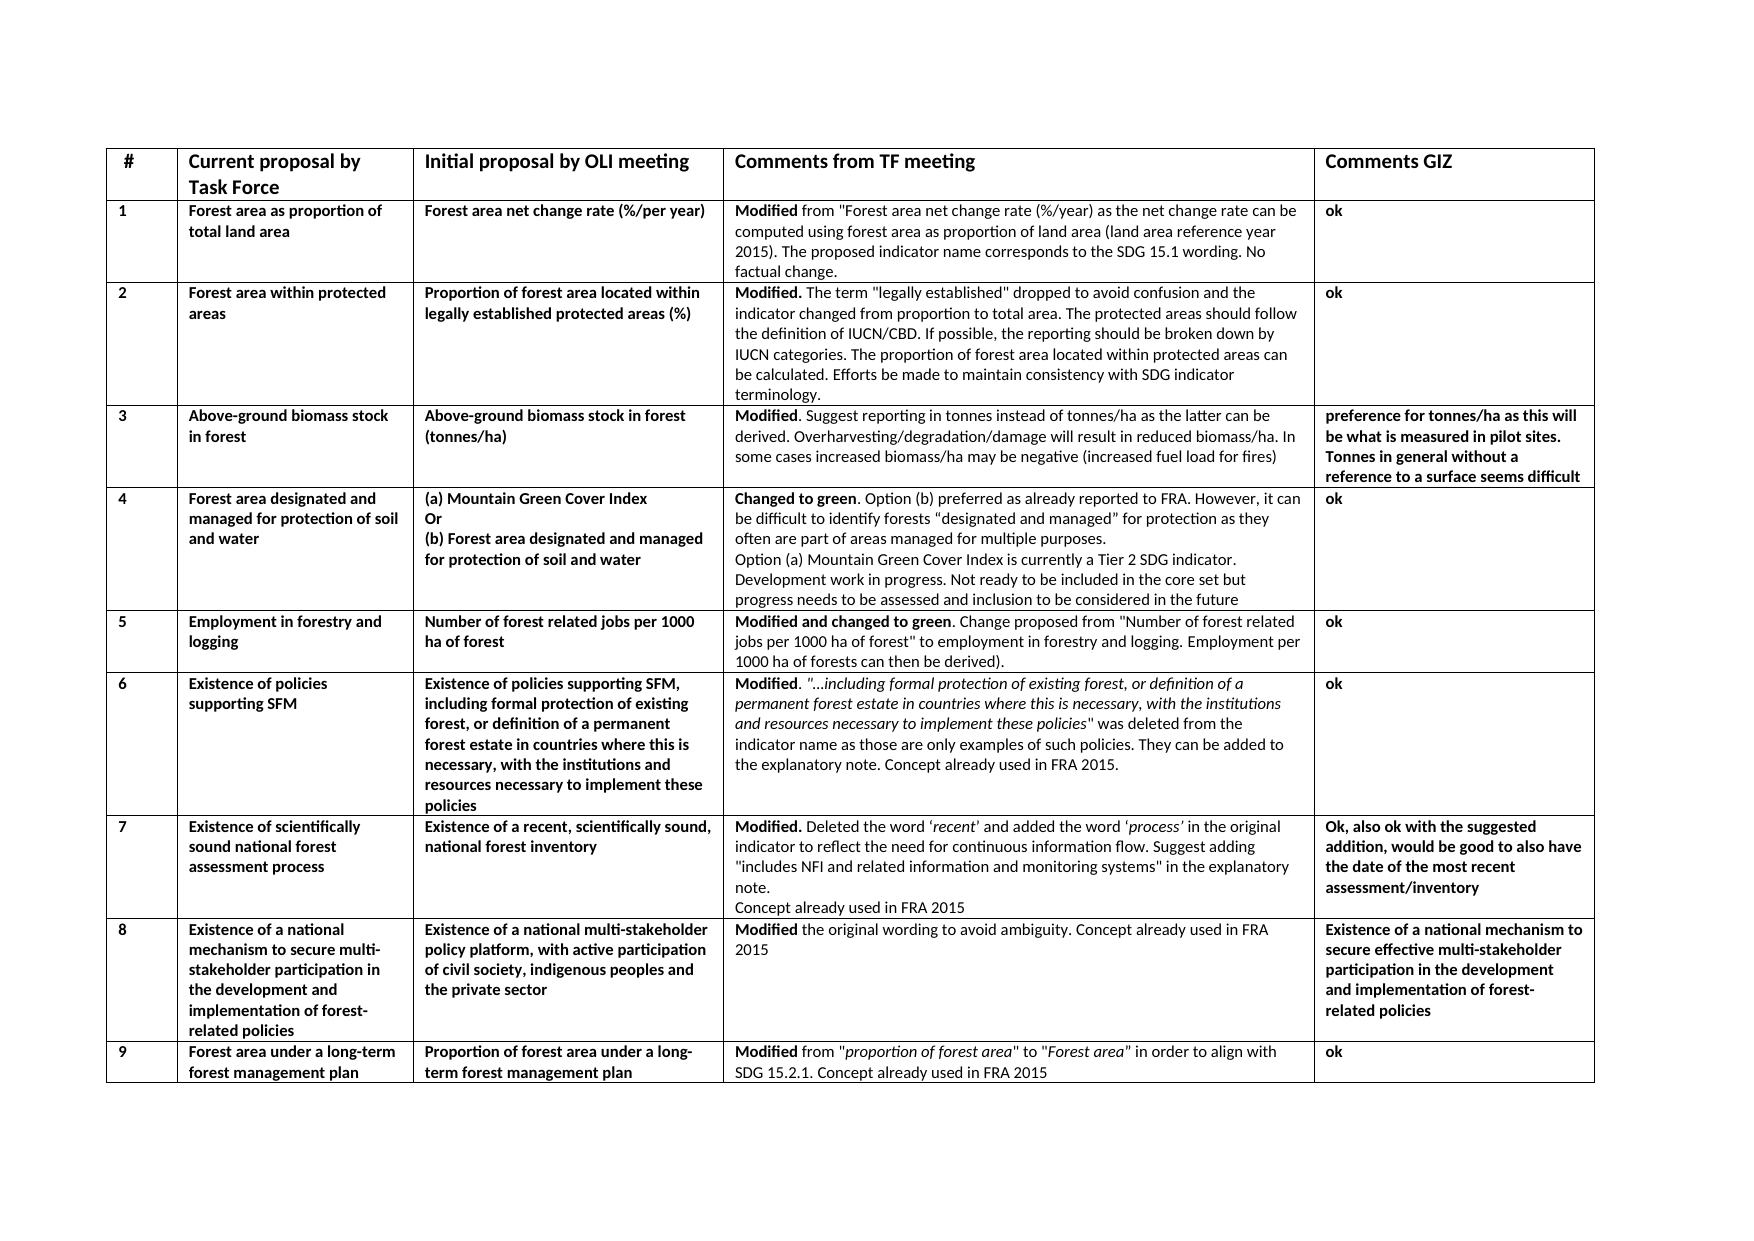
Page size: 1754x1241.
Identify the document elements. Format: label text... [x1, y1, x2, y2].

table_cell 7 [107, 816, 177, 918]
table_cell Modified the original wording to avoid ambiguity. Concept already used in FRA 2015 [724, 919, 1314, 1041]
table_cell preference for tonnes/ha as this will be what is measured in pilot sites. Tonnes in general without a reference to a surface seems difficult [1315, 406, 1594, 487]
table_cell ok [1315, 488, 1594, 610]
table_cell ok [1315, 283, 1594, 405]
table_cell Modified. Suggest reporting in tonnes instead of tonnes/ha as the latter can be derived. Overharvesting/degradation/damage will result in reduced biomass/ha. In some cases increased biomass/ha may be negative (increased fuel load for fires) [724, 406, 1314, 487]
table_cell Employment in forestry and logging [178, 611, 413, 672]
table_cell Modified. The term "legally established" dropped to avoid confusion and the indicator changed from proportion to total area. The protected areas should follow the definition of IUCN/CBD. If possible, the reporting should be broken down by IUCN categories. The proportion of forest area located within protected areas can be calculated. Efforts be made to maintain consistency with SDG indicator terminology. [724, 283, 1314, 405]
table_cell Existence of a national multi-stakeholder policy platform, with active participation of civil society, indigenous peoples and the private sector [414, 919, 723, 1041]
table_cell 6 [107, 673, 177, 815]
table_cell Modified. Deleted the word ‘recent’ and added the word ‘process’ in the original indicator to reflect the need for continuous information flow. Suggest adding "includes NFI and related information and monitoring systems" in the explanatory note. Concept already used in FRA 2015 [724, 816, 1314, 918]
table_cell 9 [107, 1042, 177, 1082]
table_header # [107, 149, 177, 199]
table_cell ok [1315, 1042, 1594, 1082]
table_cell Modified. "…including formal protection of existing forest, or definition of a permanent forest estate in countries where this is necessary, with the institutions and resources necessary to implement these policies" was deleted from the indicator name as those are only examples of such policies. They can be added to the explanatory note. Concept already used in FRA 2015. [724, 673, 1314, 815]
table_cell (a) Mountain Green Cover Index Or (b) Forest area designated and managed for protection of soil and water [414, 488, 723, 610]
table_cell Above-ground biomass stock in forest (tonnes/ha) [414, 406, 723, 487]
table_cell Forest area within protected areas [178, 283, 413, 405]
table_cell 3 [107, 406, 177, 487]
table_cell Modified from "Forest area net change rate (%/year) as the net change rate can be computed using forest area as proportion of land area (land area reference year 2015). The proposed indicator name corresponds to the SDG 15.1 wording. No factual change. [724, 201, 1314, 282]
table_cell 1 [107, 201, 177, 282]
table_cell Forest area under a long-term forest management plan [178, 1042, 413, 1082]
table_cell Existence of a national mechanism to secure multi-stakeholder participation in the development and implementation of forest-related policies [178, 919, 413, 1041]
table_cell Proportion of forest area under a long-term forest management plan [414, 1042, 723, 1082]
table_cell Forest area net change rate (%/per year) [414, 201, 723, 282]
table_cell Existence of scientifically sound national forest assessment process [178, 816, 413, 918]
table_cell Existence of policies supporting SFM, including formal protection of existing forest, or definition of a permanent forest estate in countries where this is necessary, with the institutions and resources necessary to implement these policies [414, 673, 723, 815]
table_cell ok [1315, 611, 1594, 672]
table_cell 8 [107, 919, 177, 1041]
table_cell Existence of a recent, scientifically sound, national forest inventory [414, 816, 723, 918]
table_cell 5 [107, 611, 177, 672]
table_cell Forest area as proportion of total land area [178, 201, 413, 282]
table_header Current proposal by Task Force [178, 149, 413, 199]
table_cell Number of forest related jobs per 1000 ha of forest [414, 611, 723, 672]
table_cell Ok, also ok with the suggested addition, would be good to also have the date of the most recent assessment/inventory [1315, 816, 1594, 918]
table_cell Modified and changed to green. Change proposed from "Number of forest related jobs per 1000 ha of forest" to employment in forestry and logging. Employment per 1000 ha of forests can then be derived). [724, 611, 1314, 672]
table_cell Changed to green. Option (b) preferred as already reported to FRA. However, it can be difficult to identify forests “designated and managed” for protection as they often are part of areas managed for multiple purposes. Option (a) Mountain Green Cover Index is currently a Tier 2 SDG indicator. Development work in progress. Not ready to be included in the core set but progress needs to be assessed and inclusion to be considered in the future [724, 488, 1314, 610]
table_cell 2 [107, 283, 177, 405]
table_cell ok [1315, 673, 1594, 815]
table_cell Existence of a national mechanism to secure effective multi-stakeholder participation in the development and implementation of forest-related policies [1315, 919, 1594, 1041]
table_cell Proportion of forest area located within legally established protected areas (%) [414, 283, 723, 405]
table_cell Above-ground biomass stock in forest [178, 406, 413, 487]
table_header Comments from TF meeting [724, 149, 1314, 199]
table_cell Existence of policies supporting SFM [178, 673, 413, 815]
table_cell Modified from "proportion of forest area" to "Forest area” in order to align with SDG 15.2.1. Concept already used in FRA 2015 [724, 1042, 1314, 1082]
table_cell 4 [107, 488, 177, 610]
table_cell Forest area designated and managed for protection of soil and water [178, 488, 413, 610]
table_header Initial proposal by OLI meeting [414, 149, 723, 199]
table_header Comments GIZ [1315, 149, 1594, 199]
table_cell ok [1315, 201, 1594, 282]
